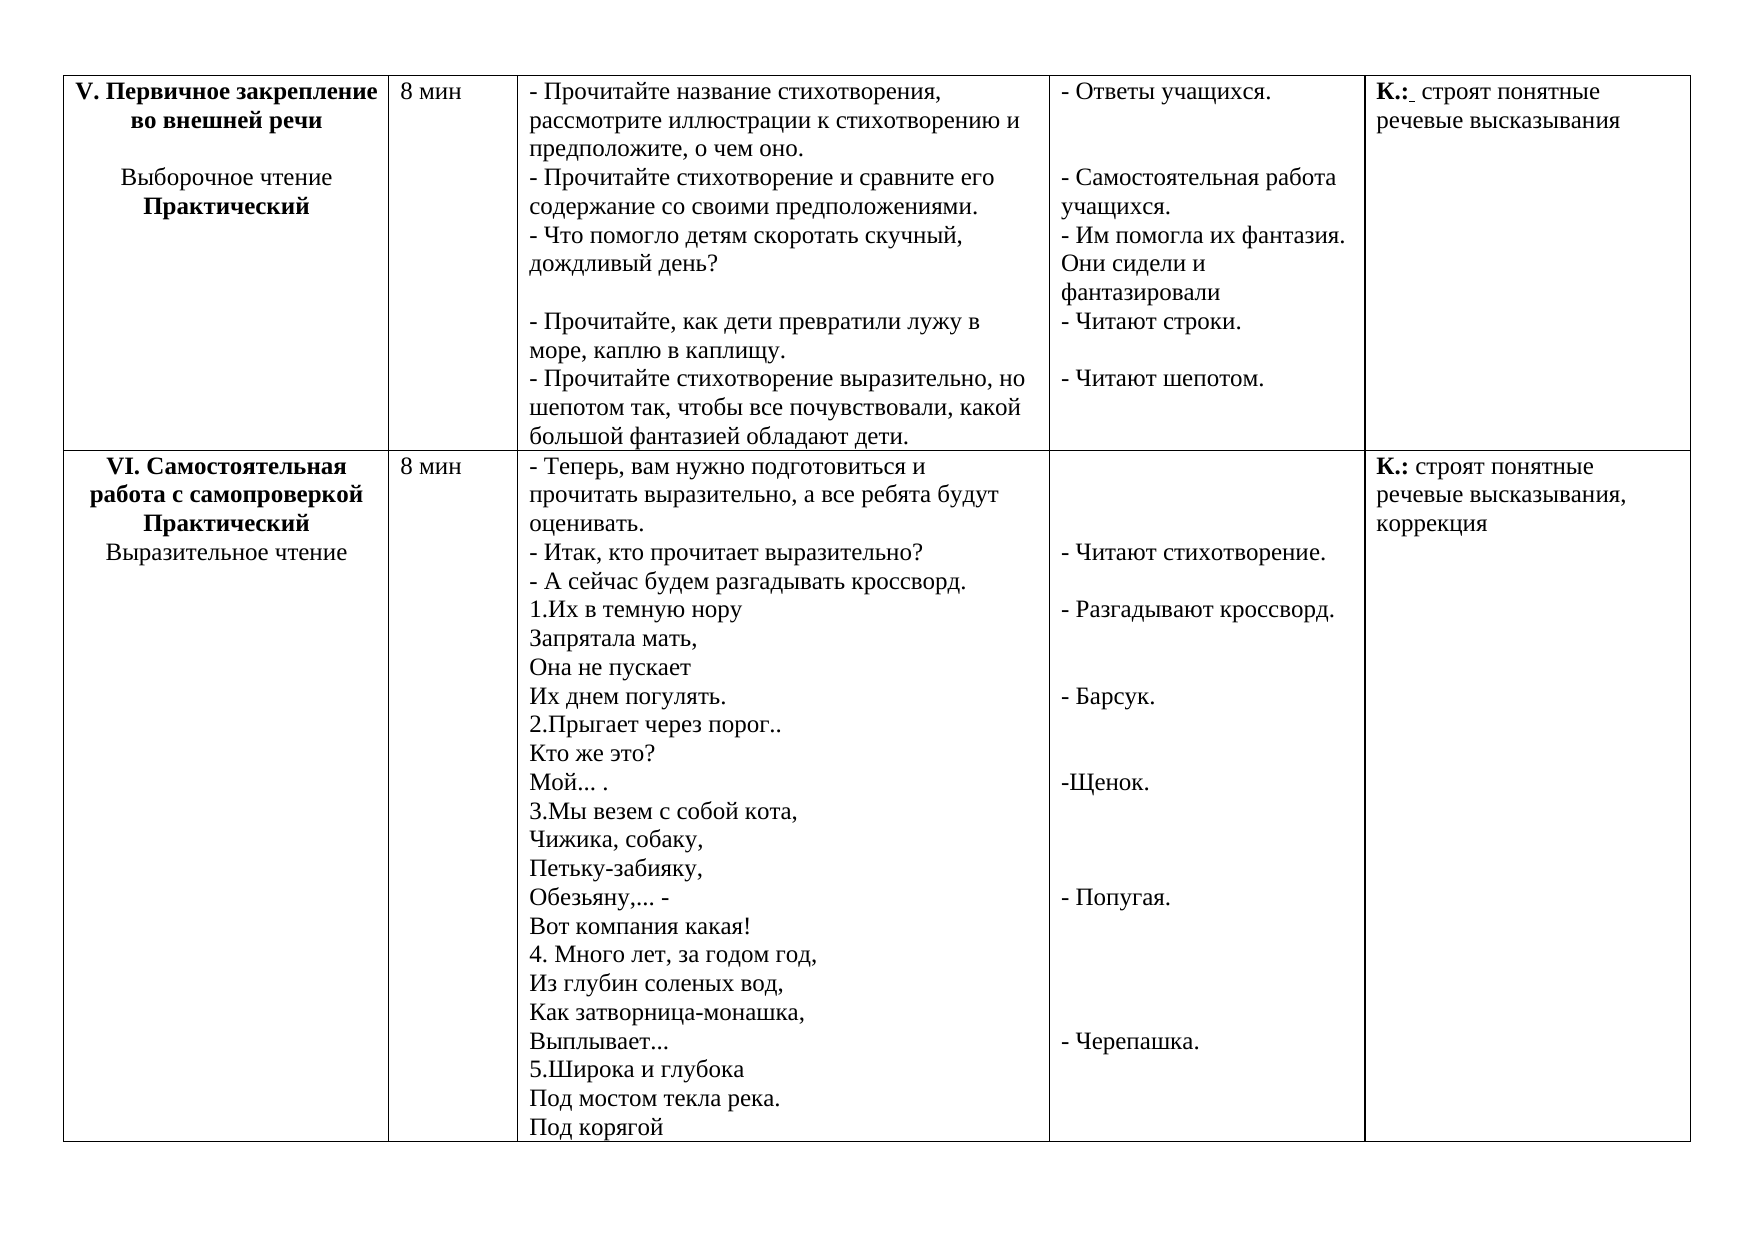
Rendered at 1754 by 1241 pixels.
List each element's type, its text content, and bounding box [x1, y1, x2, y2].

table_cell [518, 451, 1049, 1141]
table_cell 8 мин [389, 76, 517, 450]
table_cell К.: строят понятные речевые высказывания [1366, 76, 1690, 450]
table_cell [1366, 451, 1690, 1141]
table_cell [1050, 451, 1364, 1141]
table_cell 8 мин [389, 451, 517, 1141]
table_cell - Прочитайте название стихотворения, рассмотрите иллюстрации к стихотворению и предположите, о чем оно. - Прочитайте стихотворение и сравните его содержание со своими предположениями. - Что помогло детям скоротать скучный, дождливый день? - Прочитайте, как дети превратили лужу в море, каплю в каплищу. - Прочитайте стихотворение выразительно, но шепотом так, чтобы все почувствовали, какой большой фантазией обладают дети. [518, 76, 1049, 450]
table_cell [64, 451, 388, 1141]
table_cell V. Первичное закрепление во внешней речи Выборочное чтение Практический [64, 76, 388, 450]
table_cell - Ответы учащихся. - Самостоятельная работа учащихся. - Им помогла их фантазия. Они сидели и фантазировали - Читают строки. - Читают шепотом. [1050, 76, 1364, 450]
